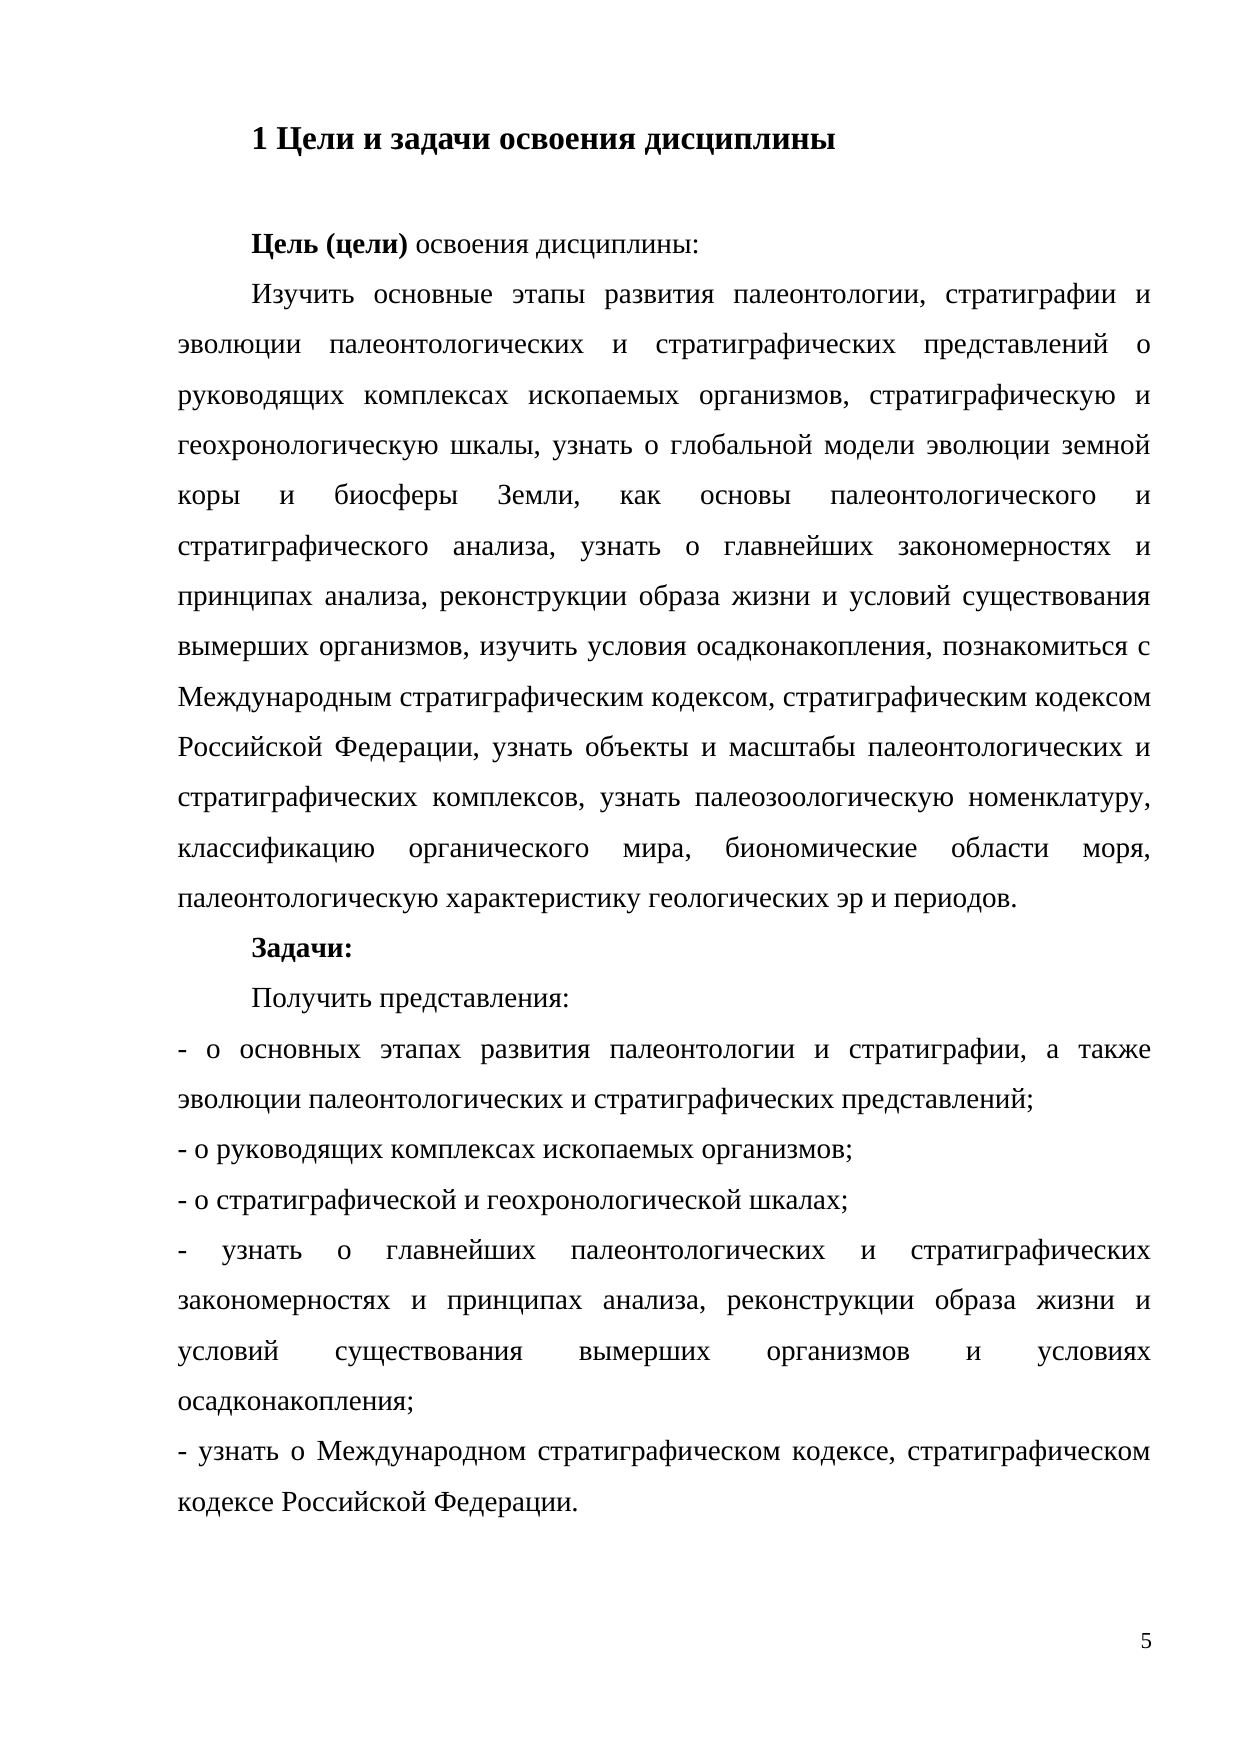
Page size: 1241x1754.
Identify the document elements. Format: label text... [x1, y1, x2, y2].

text - узнать о Международном стратиграфическом кодексе, стратиграфическом кодексе Российской Федерации. [177, 1433, 1152, 1517]
text - о основных этапах развития палеонтологии и стратиграфии, а также эволюции палеонтологических и стратиграфических представлений; [177, 1031, 1152, 1115]
text - о руководящих комплексах ископаемых организмов; [177, 1132, 1152, 1165]
text Цель (цели) освоения дисциплины: [177, 226, 1152, 259]
text Задачи: [177, 930, 1152, 964]
text - о стратиграфической и геохронологической шкалах; [177, 1182, 1152, 1215]
list Получить представления: [177, 981, 1152, 1014]
text 1 Цели и задачи освоения дисциплины [177, 118, 1152, 156]
text Изучить основные этапы развития палеонтологии, стратиграфии и эволюции палеонтологических и стратиграфических представлений о руководящих комплексах ископаемых организмов, стратиграфическую и геохронологическую шкалы, узнать о глобальной модели эволюции земной коры и биосферы Земли, как основы палеонтологического и стратиграфического анализа, узнать о главнейших закономерностях и принципах анализа, реконструкции образа жизни и условий существования вымерших организмов, изучить условия осадконакопления, познакомиться с Международным стратиграфическим кодексом, стратиграфическим кодексом Российской Федерации, узнать объекты и масштабы палеонтологических и стратиграфических комплексов, узнать палеозоологическую номенклатуру, классификацию органического мира, биономические области моря, палеонтологическую характеристику геологических эр и периодов. [177, 276, 1152, 913]
text - узнать о главнейших палеонтологических и стратиграфических закономерностях и принципах анализа, реконструкции образа жизни и условий существования вымерших организмов и условиях осадконакопления; [177, 1232, 1152, 1417]
